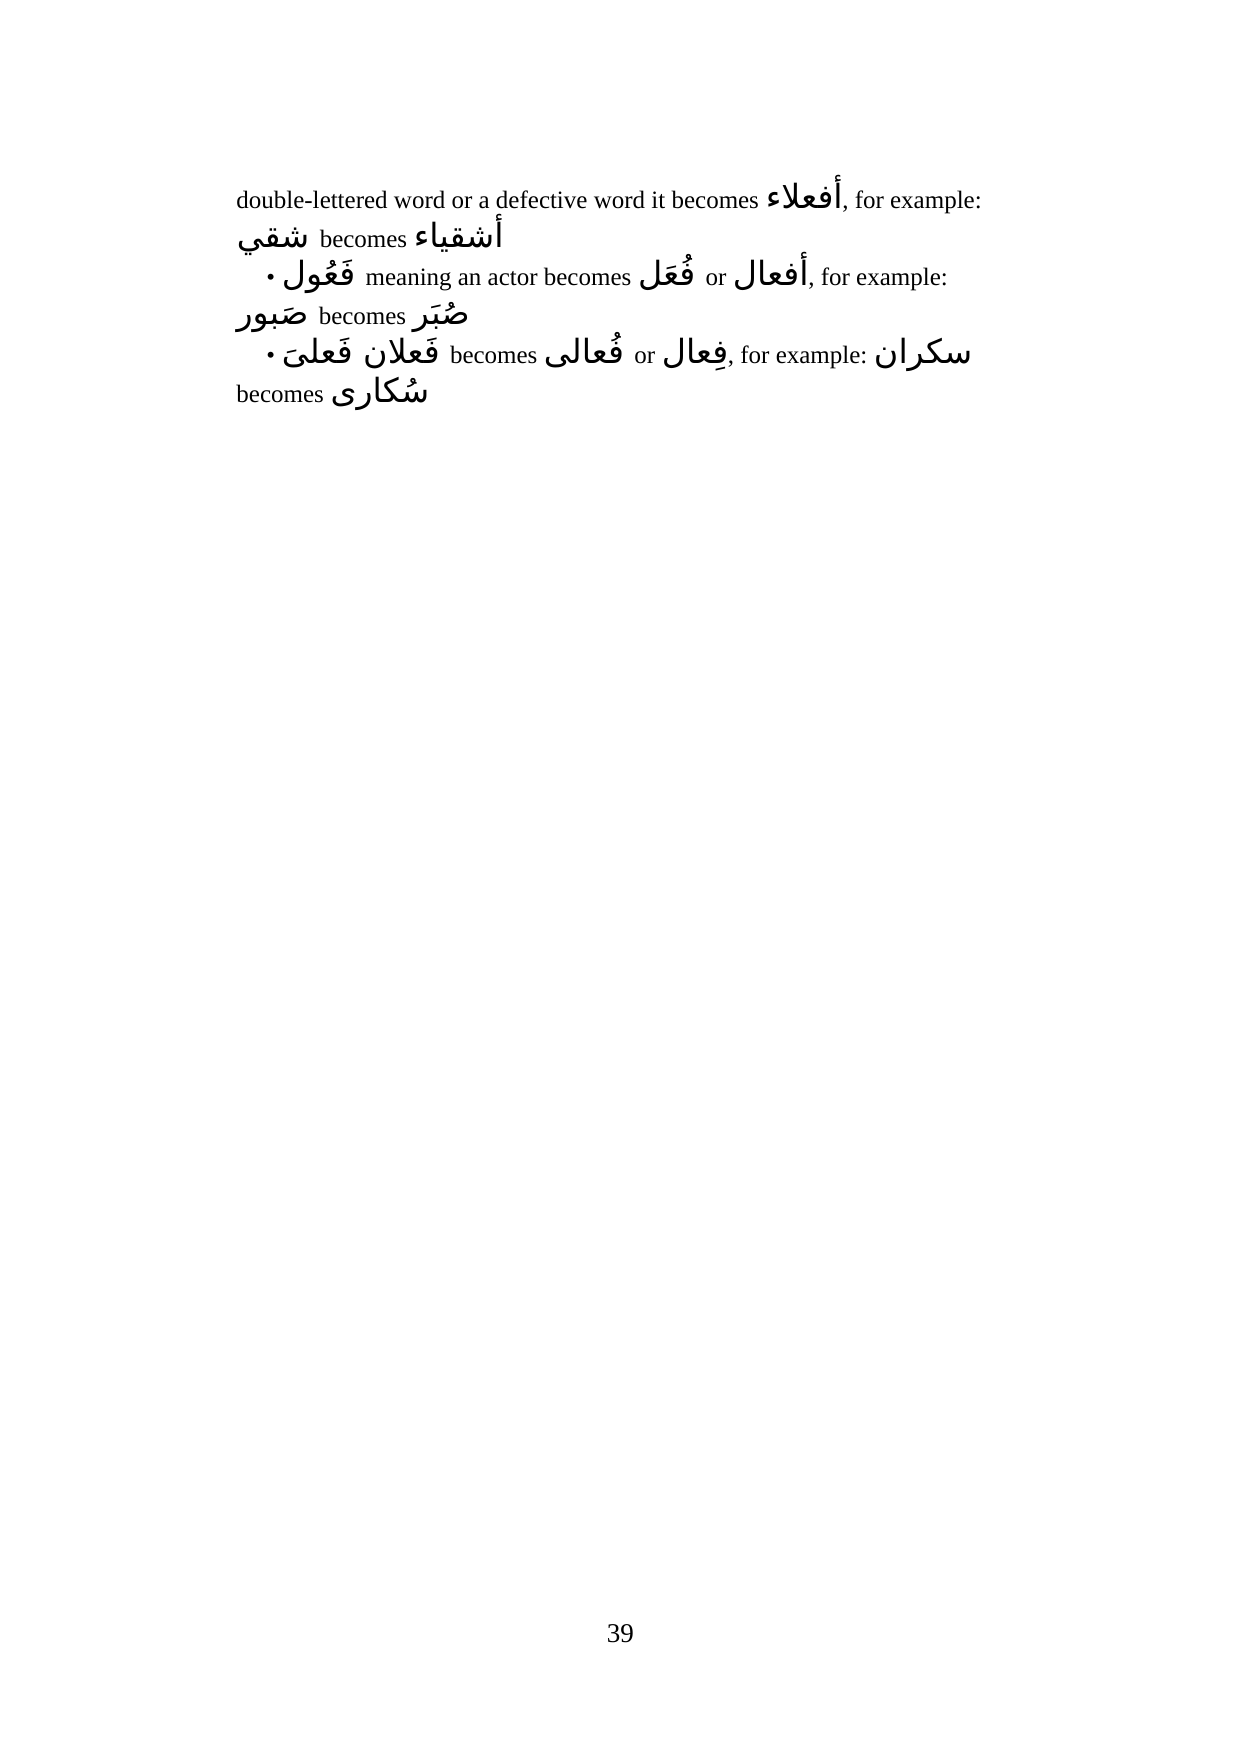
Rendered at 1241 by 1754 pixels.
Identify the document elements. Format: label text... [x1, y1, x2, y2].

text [236, 177, 1004, 255]
text • فَعُول meaning an actor becomes فُعَل or أفعال, for example: صَبور becomes صُبَر [236, 255, 1004, 333]
text • فَعلان فَعلیَ becomes فُعالی or فِعال, for example: سکران becomes سُکاری [236, 333, 1004, 410]
